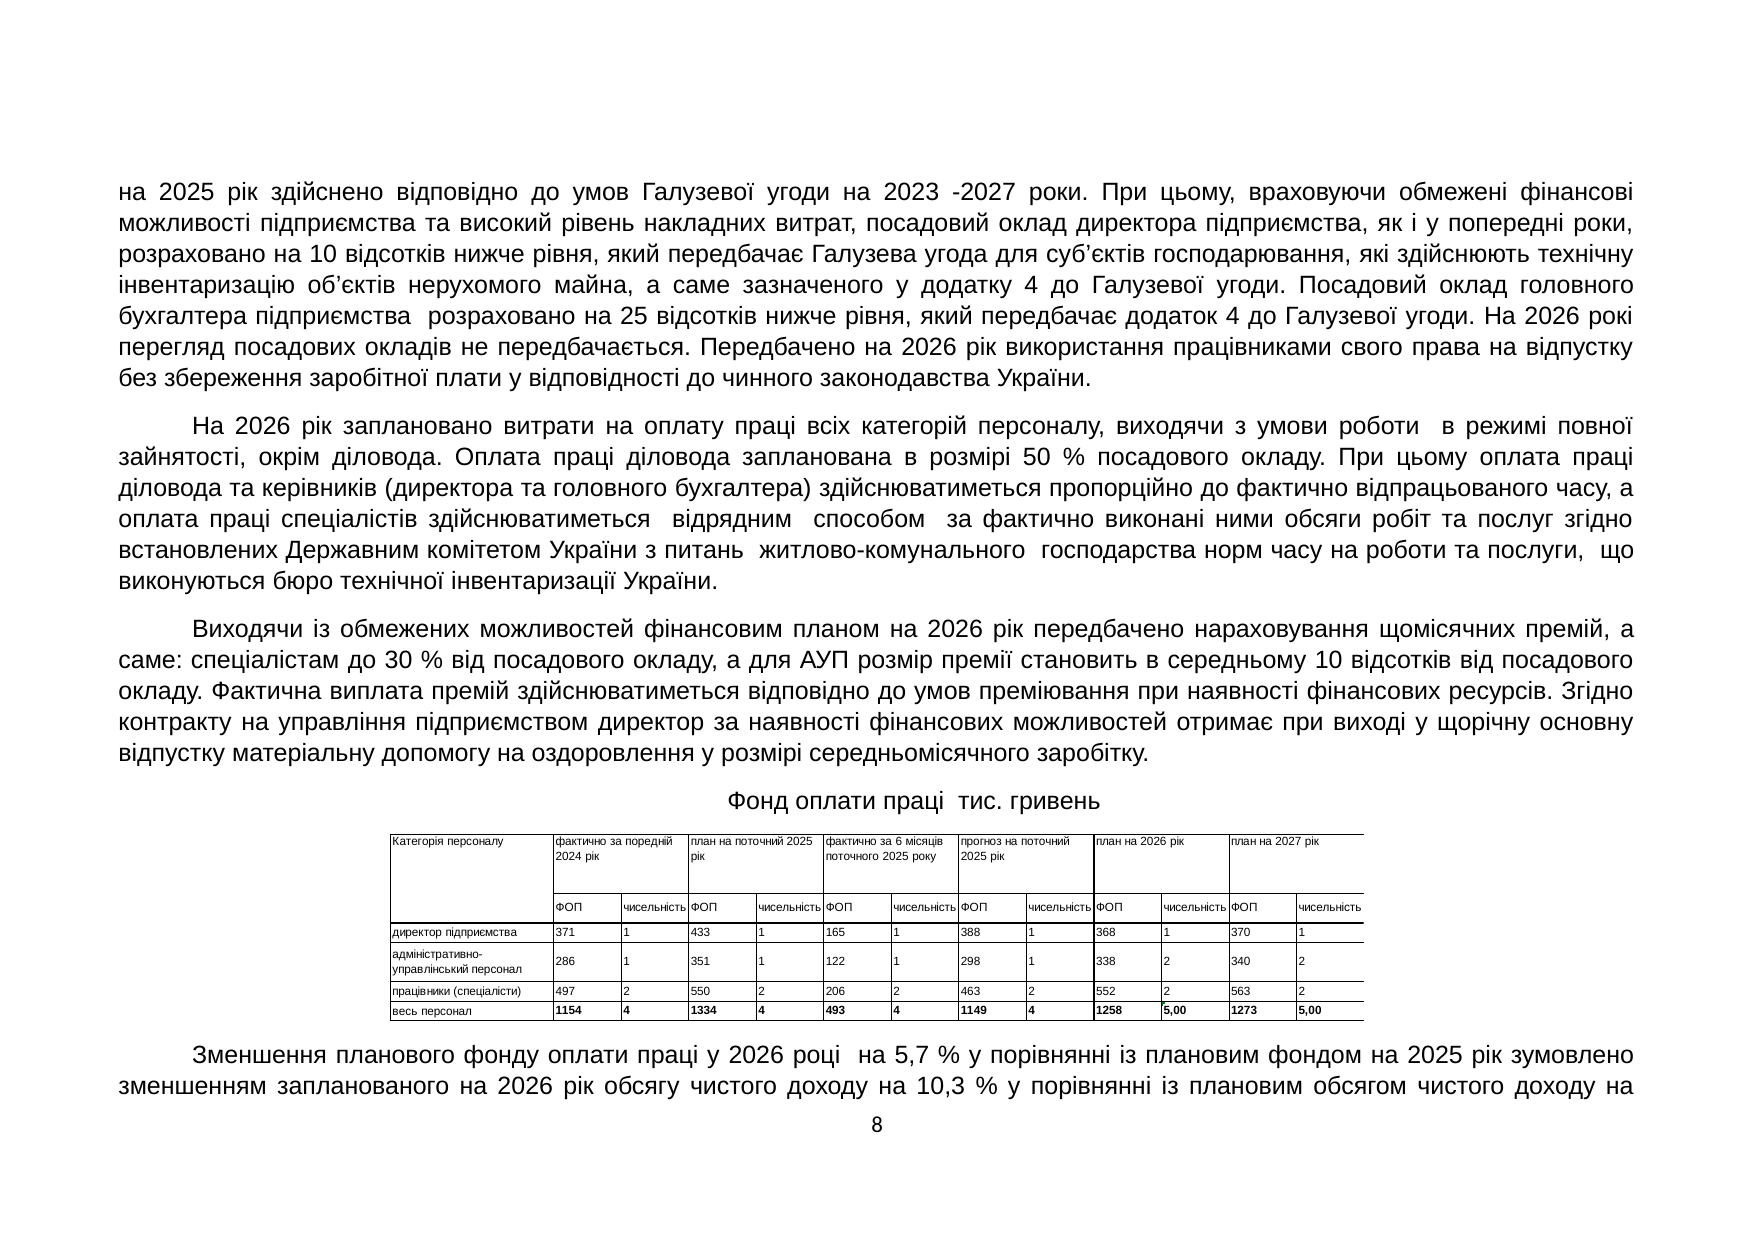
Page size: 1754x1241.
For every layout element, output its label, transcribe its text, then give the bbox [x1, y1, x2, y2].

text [118, 1040, 1636, 1099]
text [118, 177, 1636, 392]
text На 2026 рік заплановано витрати на оплату праці всіх категорій персоналу, виходячи з умови роботи в режимі повної зайнятості, окрім діловода. Оплата праці діловода запланована в розмірі 50 % посадового окладу. При цьому оплата праці діловода та керівників (директора та головного бухгалтера) здійснюватиметься пропорційно до фактично відпрацьованого часу, а оплата праці спеціалістів здійснюватиметься відрядним способом за фактично виконані ними обсяги робіт та послуг згідно встановлених Державним комітетом України з питань житлово-комунального господарства норм часу на роботи та послуги, що виконуються бюро технічної інвентаризації України. [118, 411, 1636, 595]
text Фонд оплати праці тис. гривень [118, 786, 1636, 815]
text Виходячи із обмежених можливостей фінансовим планом на 2026 рік передбачено нараховування щомісячних премій, а саме: спеціалістам до 30 % від посадового окладу, а для АУП розмір премії становить в середньому 10 відсотків від посадового окладу. Фактична виплата премій здійснюватиметься відповідно до умов преміювання при наявності фінансових ресурсів. Згідно контракту на управління підприємством директор за наявності фінансових можливостей отримає при виході у щорічну основну відпустку матеріальну допомогу на оздоровлення у розмірі середньомісячного заробітку. [118, 614, 1636, 767]
